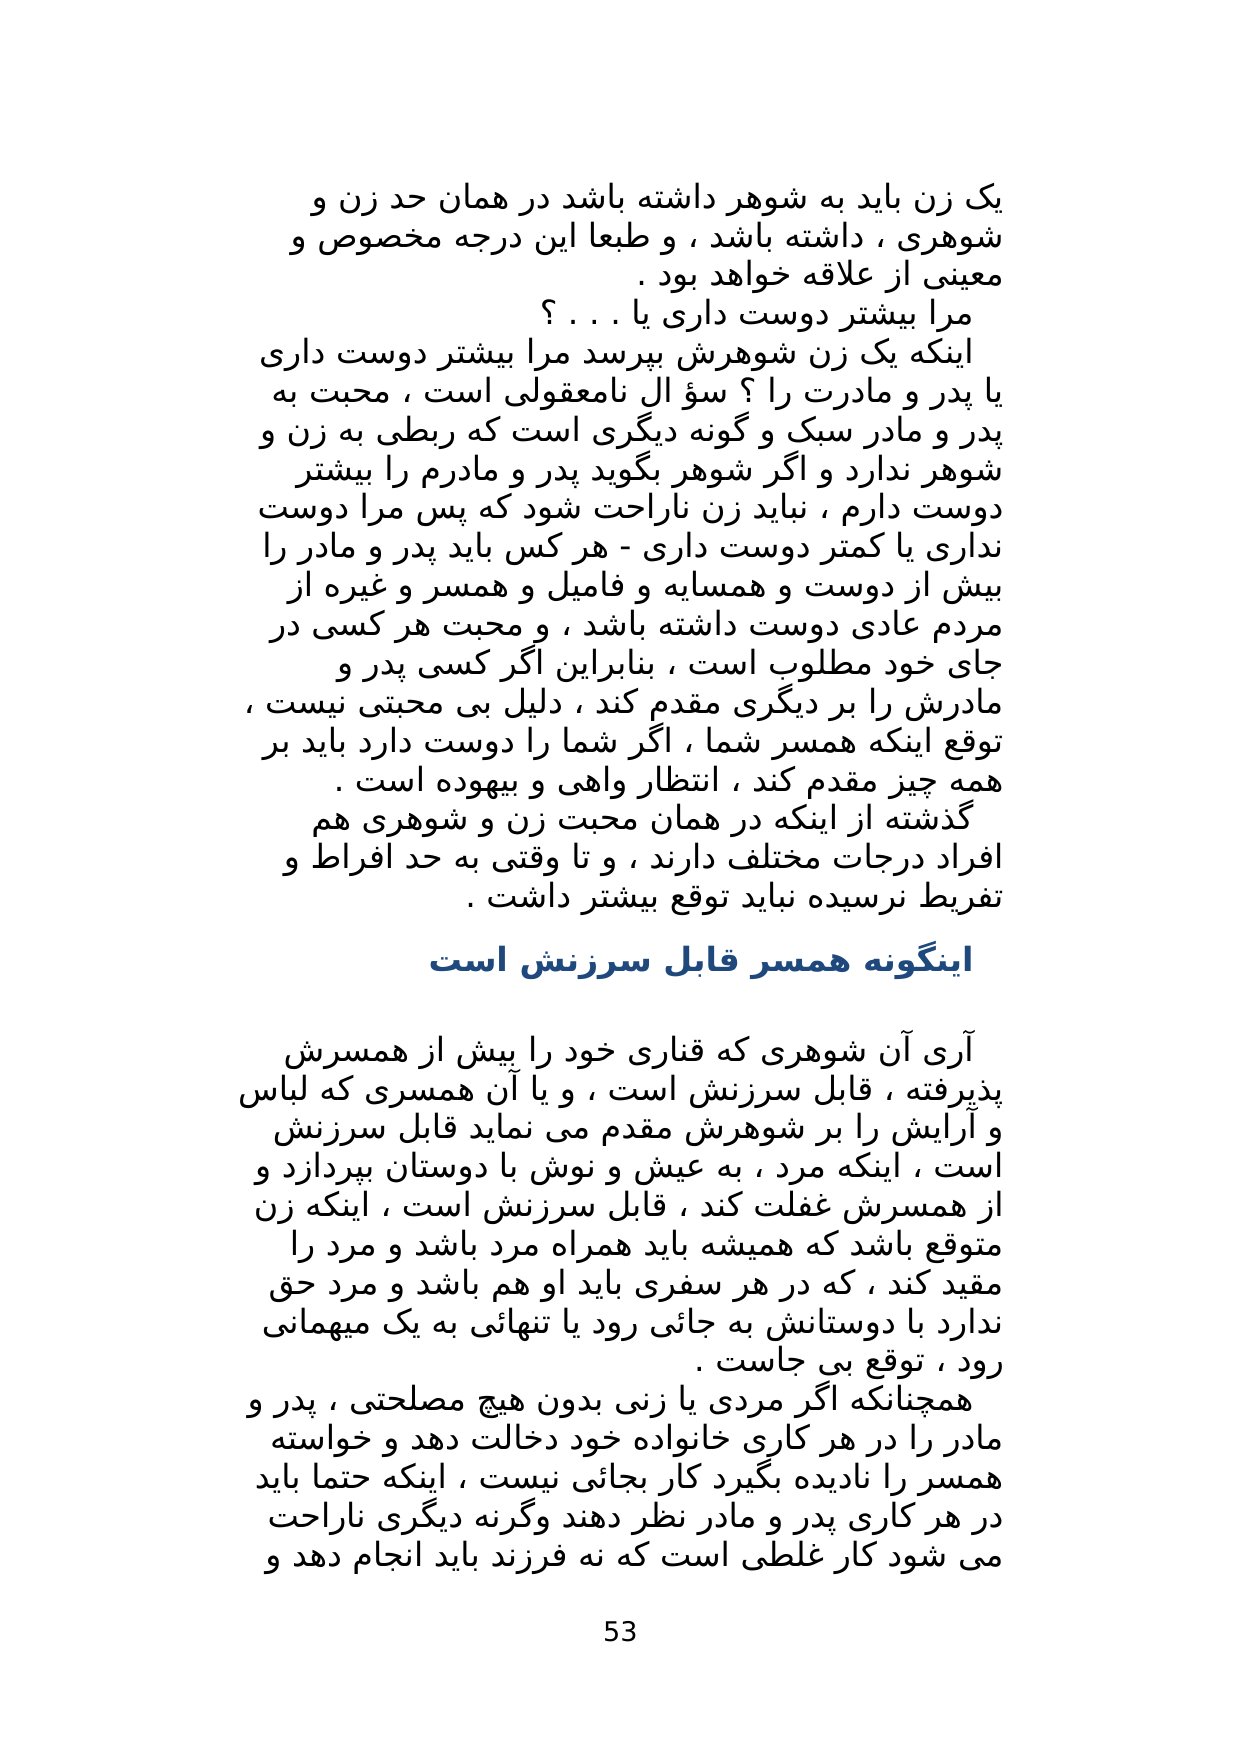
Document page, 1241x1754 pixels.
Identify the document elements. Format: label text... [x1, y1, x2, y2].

text آری آن شوهری که قناری خود را بیش از همسرش پذیرفته ، قابل سرزنش است ، و یا آن همسری که لباس و آرایش را بر شوهرش مقدم می نماید قابل سرزنش است ، اینکه مرد ، به عیش و نوش با دوستان بپردازد و از همسرش غفلت کند ، قابل سرزنش است ، اینکه زن متوقع باشد که همیشه باید همراه مرد باشد و مرد را مقید کند ، که در هر سفری باید او هم باشد و مرد حق ندارد با دوستانش به جائی رود یا تنهائی به یک میهمانی رود ، توقع بی جاست . [236, 1030, 1004, 1380]
text اینکه یک زن شوهرش بپرسد مرا بیشتر دوست داری یا پدر و مادرت را ؟ سؤ ال نامعقولی است ، محبت به پدر و مادر سبک و گونه دیگری است که ربطی به زن و شوهر ندارد و اگر شوهر بگوید پدر و مادرم را بیشتر دوست دارم ، نباید زن ناراحت شود که پس مرا دوست نداری یا کمتر دوست داری - هر کس باید پدر و مادر را بیش از دوست و همسایه و فامیل و همسر و غیره از مردم عادی دوست داشته باشد ، و محبت هر کسی در جای خود مطلوب است ، بنابراین اگر کسی پدر و مادرش را بر دیگری مقدم کند ، دلیل بی محبتی نیست ، توقع اینکه همسر شما ، اگر شما را دوست دارد باید بر همه چیز مقدم کند ، انتظار واهی و بیهوده است . [236, 333, 1004, 799]
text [236, 1380, 1004, 1574]
subtitle اینگونه همسر قابل سرزنش است [236, 940, 1004, 979]
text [236, 177, 1004, 294]
text مرا بیشتر دوست داری یا . . . ؟ [236, 294, 1004, 333]
text گذشته از اینکه در همان محبت زن و شوهری هم افراد درجات مختلف دارند ، و تا وقتی به حد افراط و تفریط نرسیده نباید توقع بیشتر داشت . [236, 799, 1004, 915]
